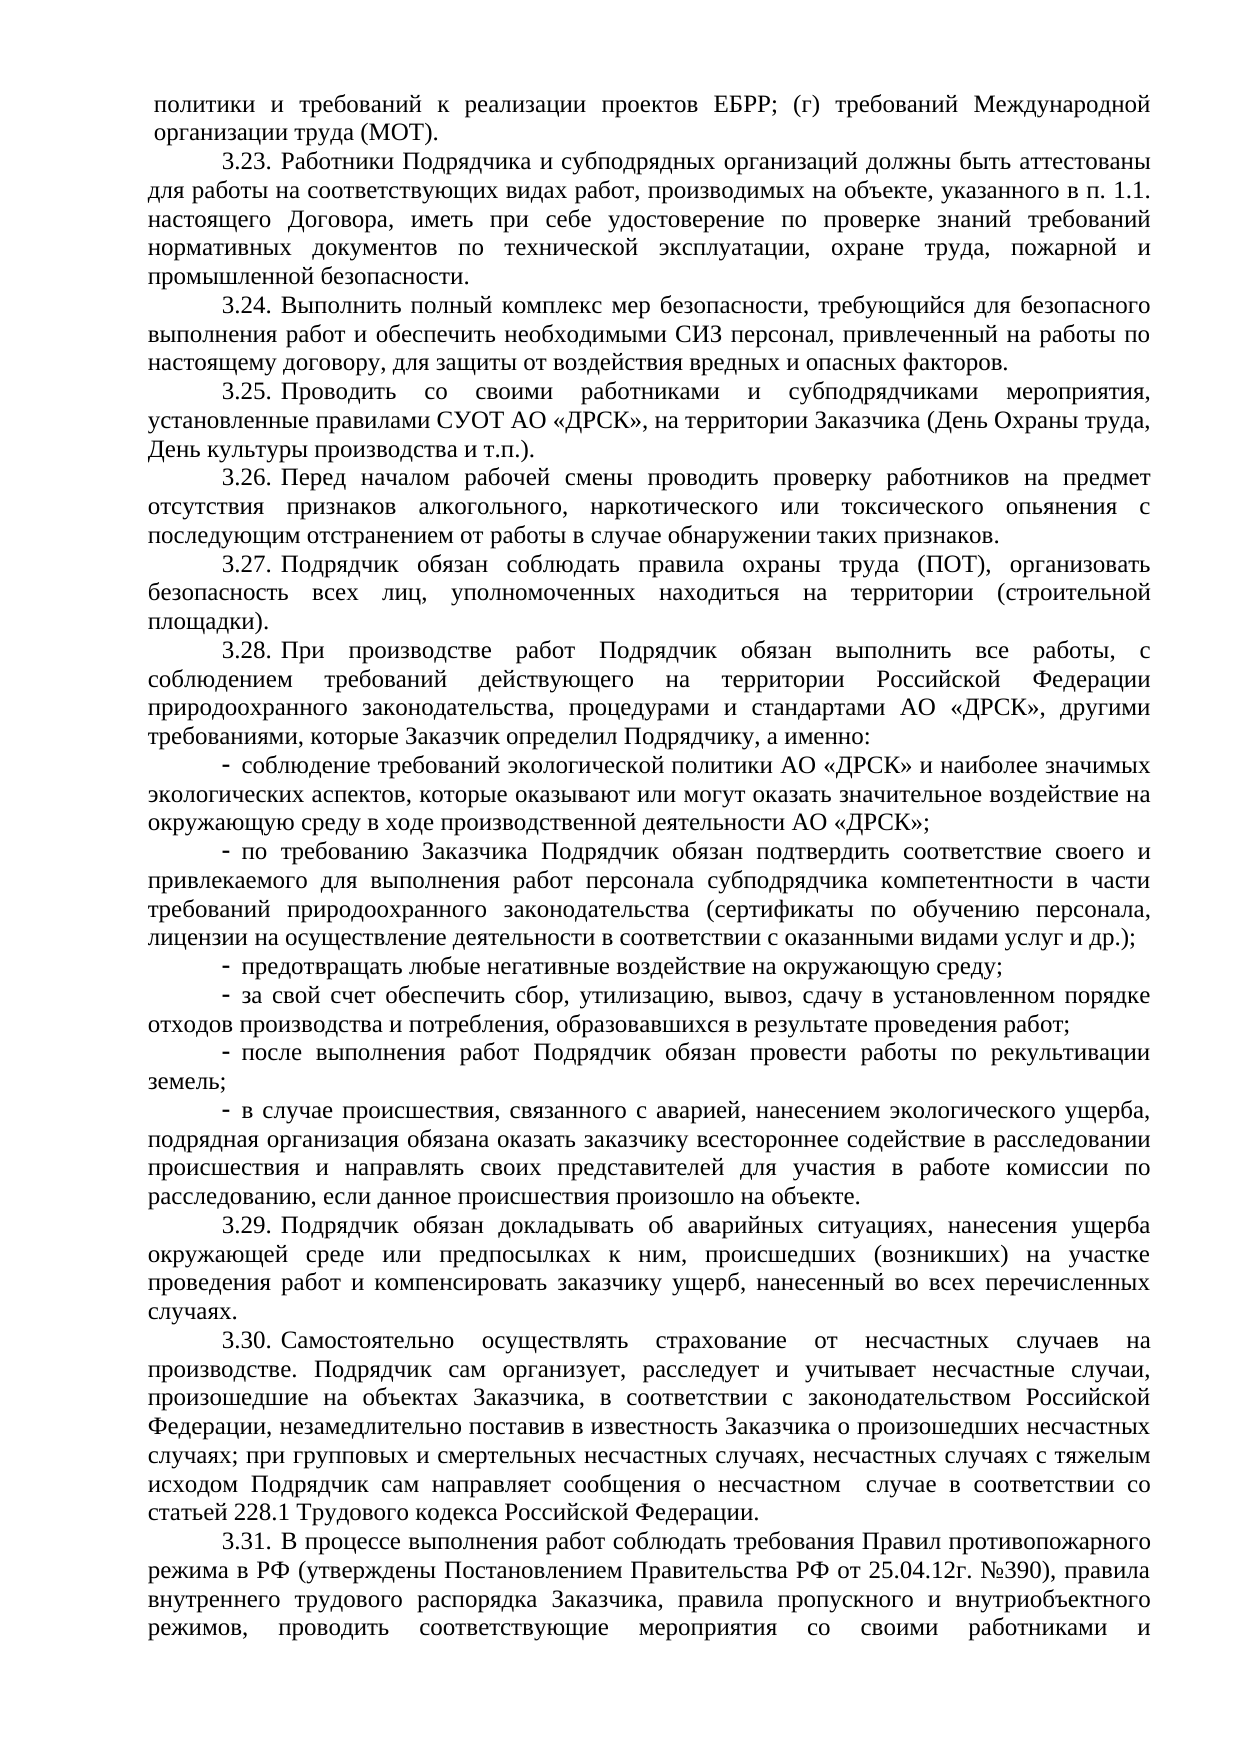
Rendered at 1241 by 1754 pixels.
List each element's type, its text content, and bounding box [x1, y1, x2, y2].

list Проводить со своими работниками и субподрядчиками мероприятия, установленные правилами СУОТ АО «ДРСК», на территории Заказчика (День Охраны труда, День культуры производства и т.п.). [148, 376, 1152, 462]
list Работники Подрядчика и субподрядных организаций должны быть аттестованы для работы на соответствующих видах работ, производимых на объекте, указанного в п. 1.1. настоящего Договора, иметь при себе удостоверение по проверке знаний требований нормативных документов по технической эксплуатации, охране труда, пожарной и промышленной безопасности. [148, 146, 1152, 290]
list предотвращать любые негативные воздействие на окружающую среду; [148, 951, 1152, 980]
list соблюдение требований экологической политики АО «ДРСК» и наиболее значимых экологических аспектов, которые оказывают или могут оказать значительное воздействие на окружающую среду в ходе производственной деятельности АО «ДРСК»; [148, 750, 1152, 836]
list Самостоятельно осуществлять страхование от несчастных случаев на производстве. Подрядчик сам организует, расследует и учитывает несчастные случаи, произошедшие на объектах Заказчика, в соответствии с законодательством Российской Федерации, незамедлительно поставив в известность Заказчика о произошедших несчастных случаях; при групповых и смертельных несчастных случаях, несчастных случаях с тяжелым исходом Подрядчик сам направляет сообщения о несчастном случае в соответствии со статьей 228.1 Трудового кодекса Российской Федерации. [148, 1325, 1152, 1526]
list Перед началом рабочей смены проводить проверку работников на предмет отсутствия признаков алкогольного, наркотического или токсического опьянения с последующим отстранением от работы в случае обнаружении таких признаков. [148, 462, 1152, 549]
list за свой счет обеспечить сбор, утилизацию, вывоз, сдачу в установленном порядке отходов производства и потребления, образовавшихся в результате проведения работ; [148, 980, 1152, 1037]
list в случае происшествия, связанного с аварией, нанесением экологического ущерба, подрядная организация обязана оказать заказчику всестороннее содействие в расследовании происшествия и направлять своих представителей для участия в работе комиссии по расследованию, если данное происшествия произошло на объекте. [148, 1095, 1152, 1210]
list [148, 1526, 1152, 1641]
list Подрядчик обязан докладывать об аварийных ситуациях, нанесения ущерба окружающей среде или предпосылках к ним, происшедших (возникших) на участке проведения работ и компенсировать заказчику ущерб, нанесенный во всех перечисленных случаях. [148, 1210, 1152, 1325]
list по требованию Заказчика Подрядчик обязан подтвердить соответствие своего и привлекаемого для выполнения работ персонала субподрядчика компетентности в части требований природоохранного законодательства (сертификаты по обучению персонала, лицензии на осуществление деятельности в соответствии с оказанными видами услуг и др.); [148, 836, 1152, 951]
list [154, 89, 1152, 146]
list Выполнить полный комплекс мер безопасности, требующийся для безопасного выполнения работ и обеспечить необходимыми СИЗ персонал, привлеченный на работы по настоящему договору, для защиты от воздействия вредных и опасных факторов. [148, 290, 1152, 376]
list Подрядчик обязан соблюдать правила охраны труда (ПОТ), организовать безопасность всех лиц, уполномоченных находиться на территории (строительной площадки). [148, 549, 1152, 635]
list после выполнения работ Подрядчик обязан провести работы по рекультивации земель; [148, 1037, 1152, 1095]
list При производстве работ Подрядчик обязан выполнить все работы, с соблюдением требований действующего на территории Российской Федерации природоохранного законодательства, процедурами и стандартами АО «ДРСК», другими требованиями, которые Заказчик определил Подрядчику, а именно: [148, 635, 1152, 750]
